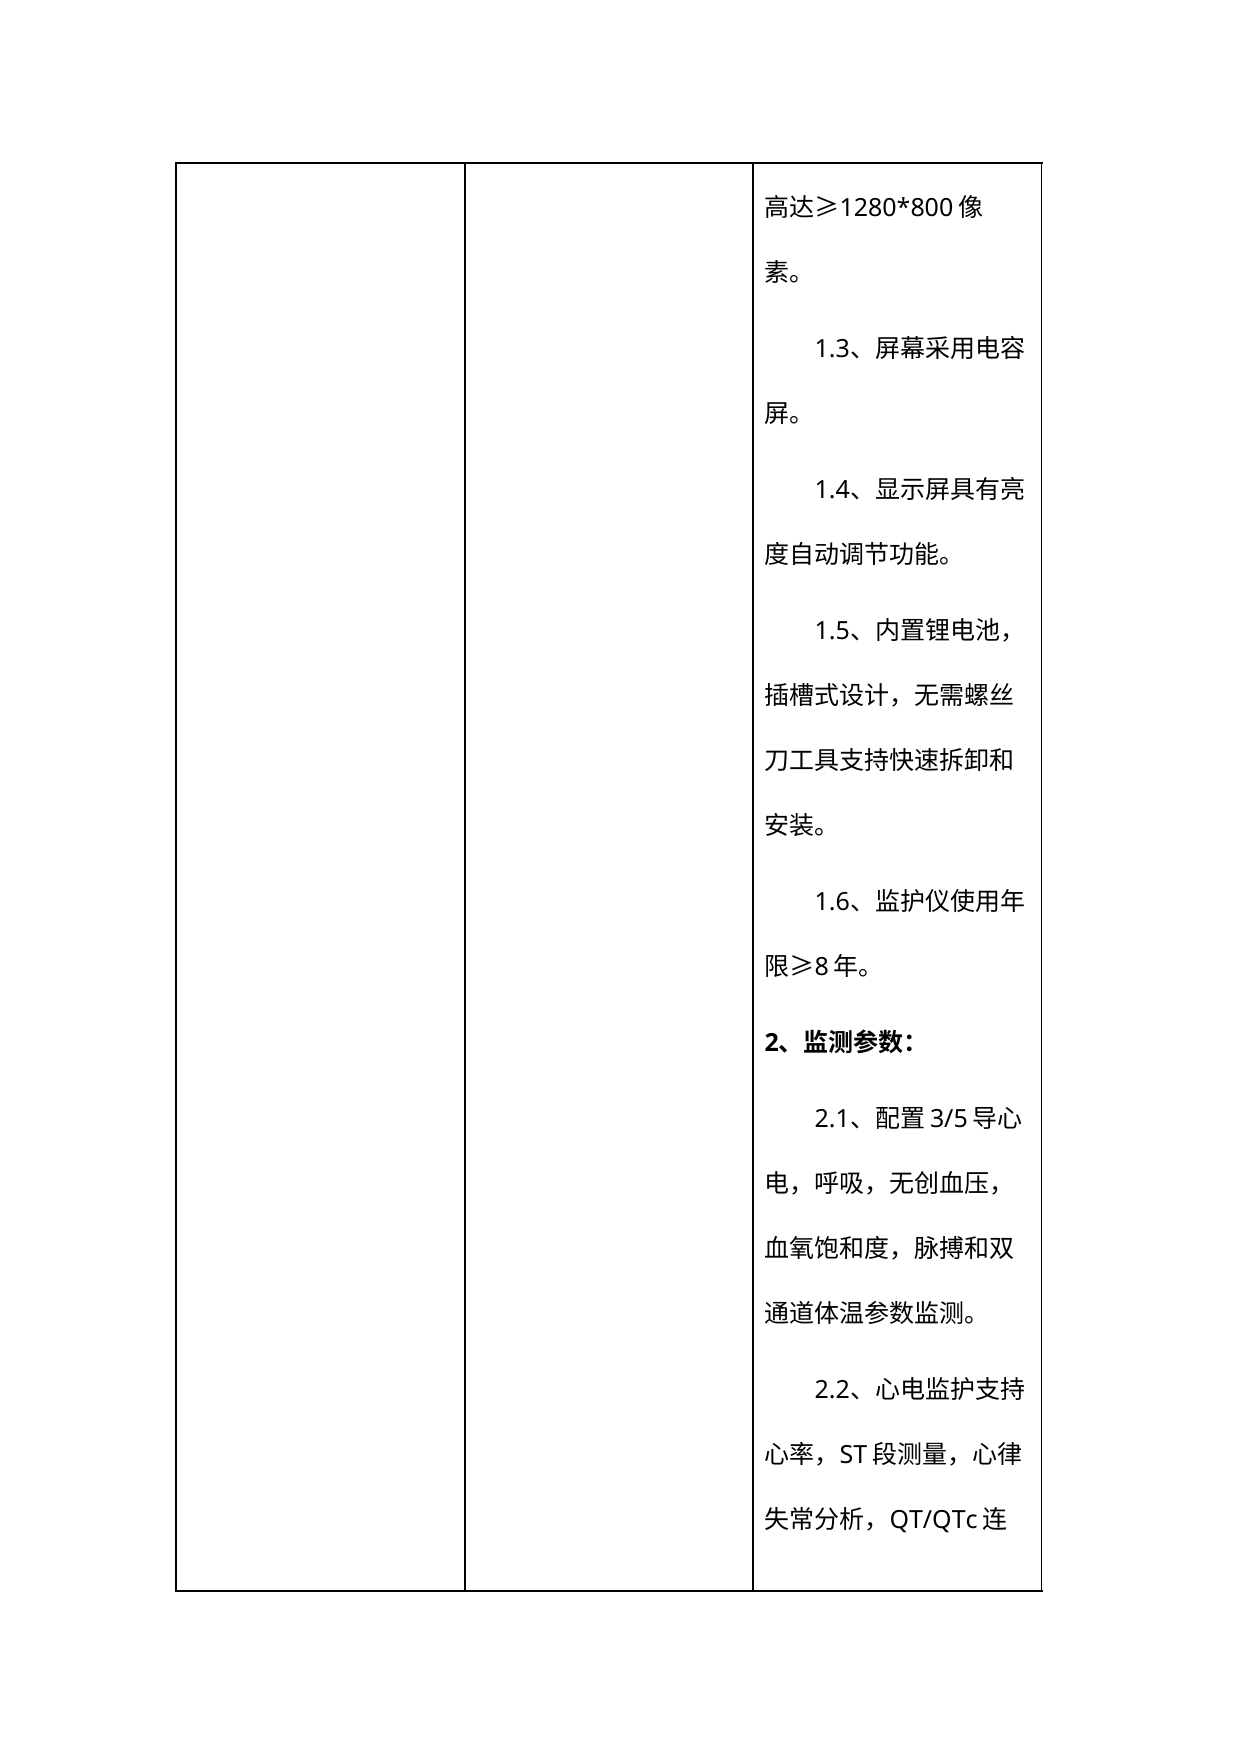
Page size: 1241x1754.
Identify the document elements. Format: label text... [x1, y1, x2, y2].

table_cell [754, 164, 1041, 1590]
table_cell [466, 164, 752, 1590]
table_cell 1 [177, 164, 464, 1590]
